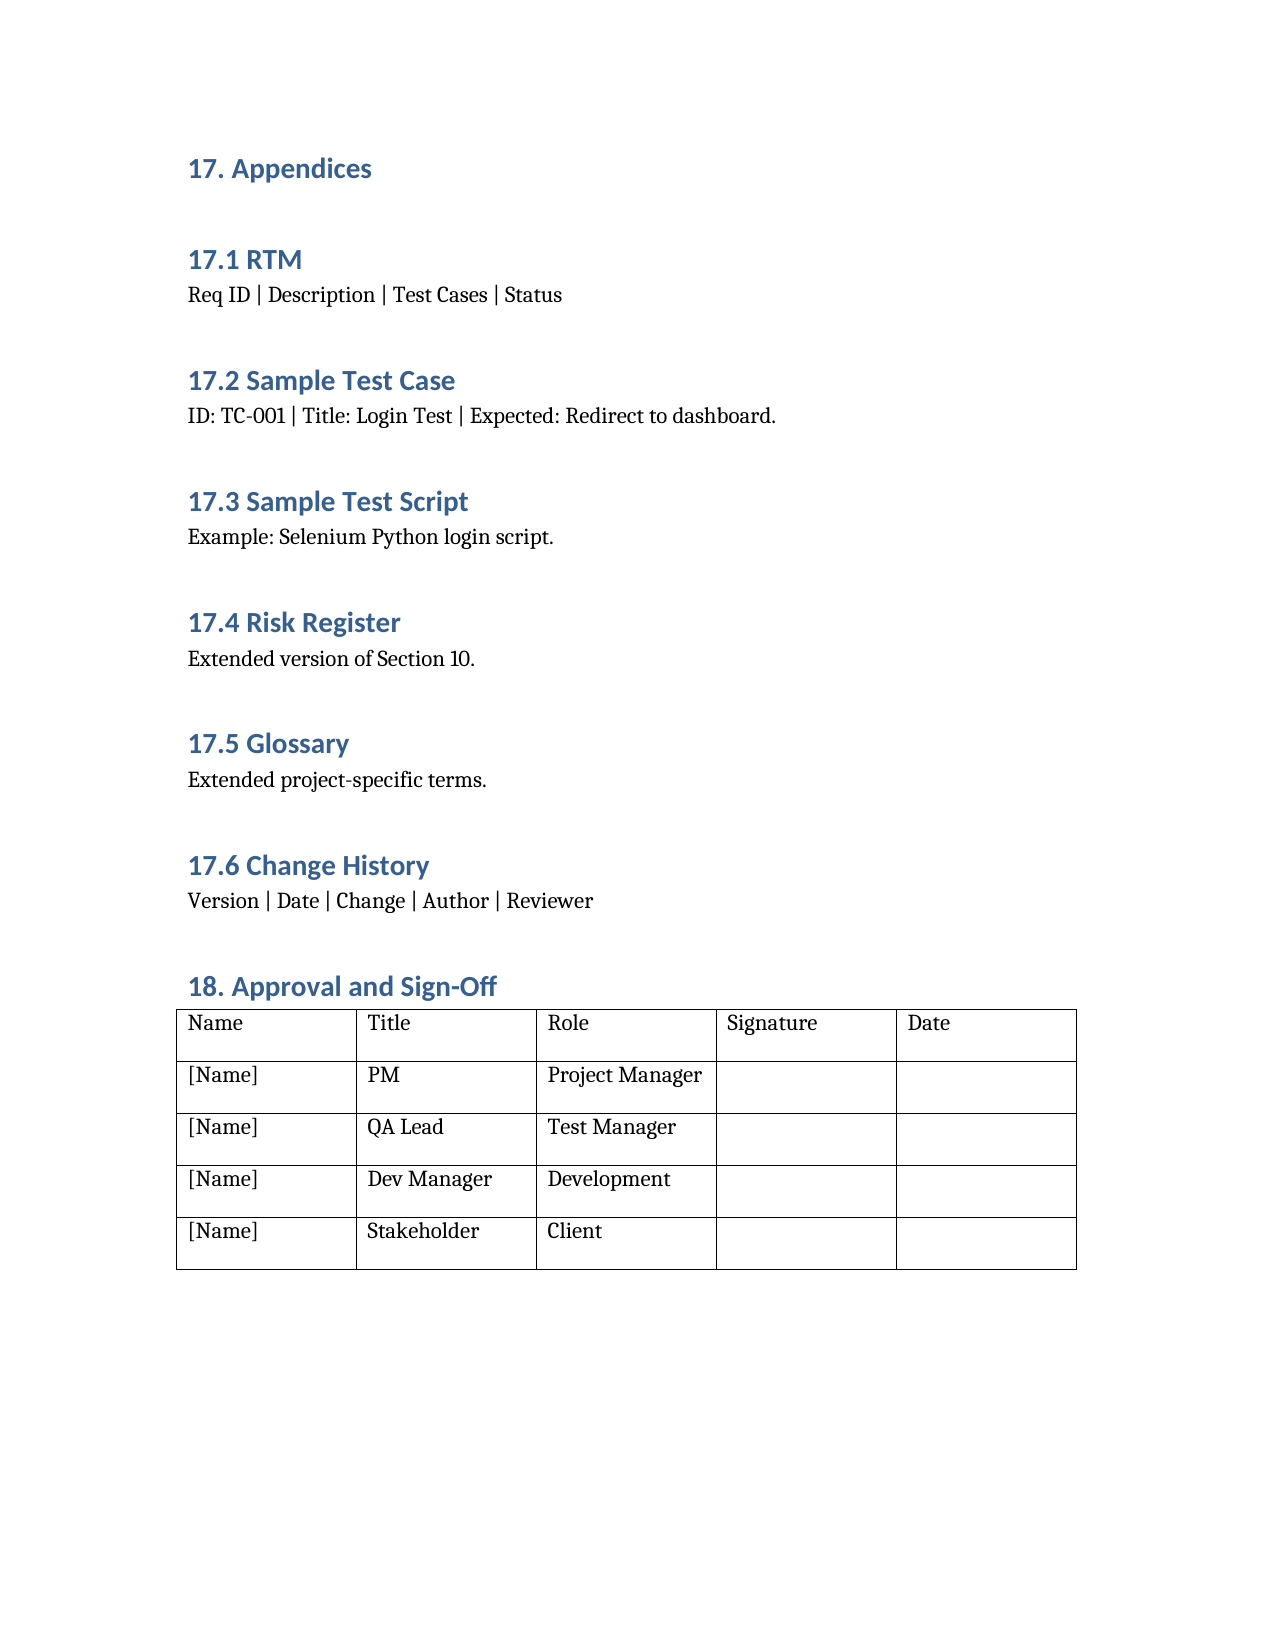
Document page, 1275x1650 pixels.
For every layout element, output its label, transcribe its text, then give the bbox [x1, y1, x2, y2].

table_cell [897, 1114, 1076, 1165]
text Extended version of Section 10. [187, 645, 1087, 672]
subtitle 17.1 RTM [187, 241, 1087, 277]
subtitle 17.2 Sample Test Case [187, 362, 1087, 398]
table_cell [717, 1114, 896, 1165]
table_cell Dev Manager [357, 1166, 536, 1217]
table_header Name [177, 1010, 356, 1061]
table_header Role [537, 1010, 716, 1061]
subtitle 17.5 Glossary [187, 726, 1087, 761]
subtitle 17. Appendices [187, 150, 1087, 186]
table_header Title [357, 1010, 536, 1061]
table_header Date [897, 1010, 1076, 1061]
table_cell [897, 1062, 1076, 1113]
table_cell [Name] [177, 1166, 356, 1217]
table_cell Stakeholder [357, 1218, 536, 1269]
table_cell [717, 1062, 896, 1113]
table_cell PM [357, 1062, 536, 1113]
table_cell [897, 1166, 1076, 1217]
table_cell [Name] [177, 1218, 356, 1269]
subtitle 17.3 Sample Test Script [187, 483, 1087, 519]
table_cell Project Manager [537, 1062, 716, 1113]
subtitle 17.4 Risk Register [187, 604, 1087, 640]
table_cell Client [537, 1218, 716, 1269]
table_cell [Name] [177, 1062, 356, 1113]
table_cell Test Manager [537, 1114, 716, 1165]
table_cell [717, 1218, 896, 1269]
table_cell [Name] [177, 1114, 356, 1165]
table_cell Development [537, 1166, 716, 1217]
table_cell [897, 1218, 1076, 1269]
text Version | Date | Change | Author | Reviewer [187, 888, 1087, 914]
table_header Signature [717, 1010, 896, 1061]
text Example: Selenium Python login script. [187, 524, 1087, 551]
text Req ID | Description | Test Cases | Status [187, 282, 1087, 308]
subtitle 17.6 Change History [187, 847, 1087, 882]
table_cell [717, 1166, 896, 1217]
table_cell QA Lead [357, 1114, 536, 1165]
text ID: TC-001 | Title: Login Test | Expected: Redirect to dashboard. [187, 403, 1087, 429]
subtitle 18. Approval and Sign-Off [187, 968, 1087, 1003]
text Extended project-specific terms. [187, 766, 1087, 793]
